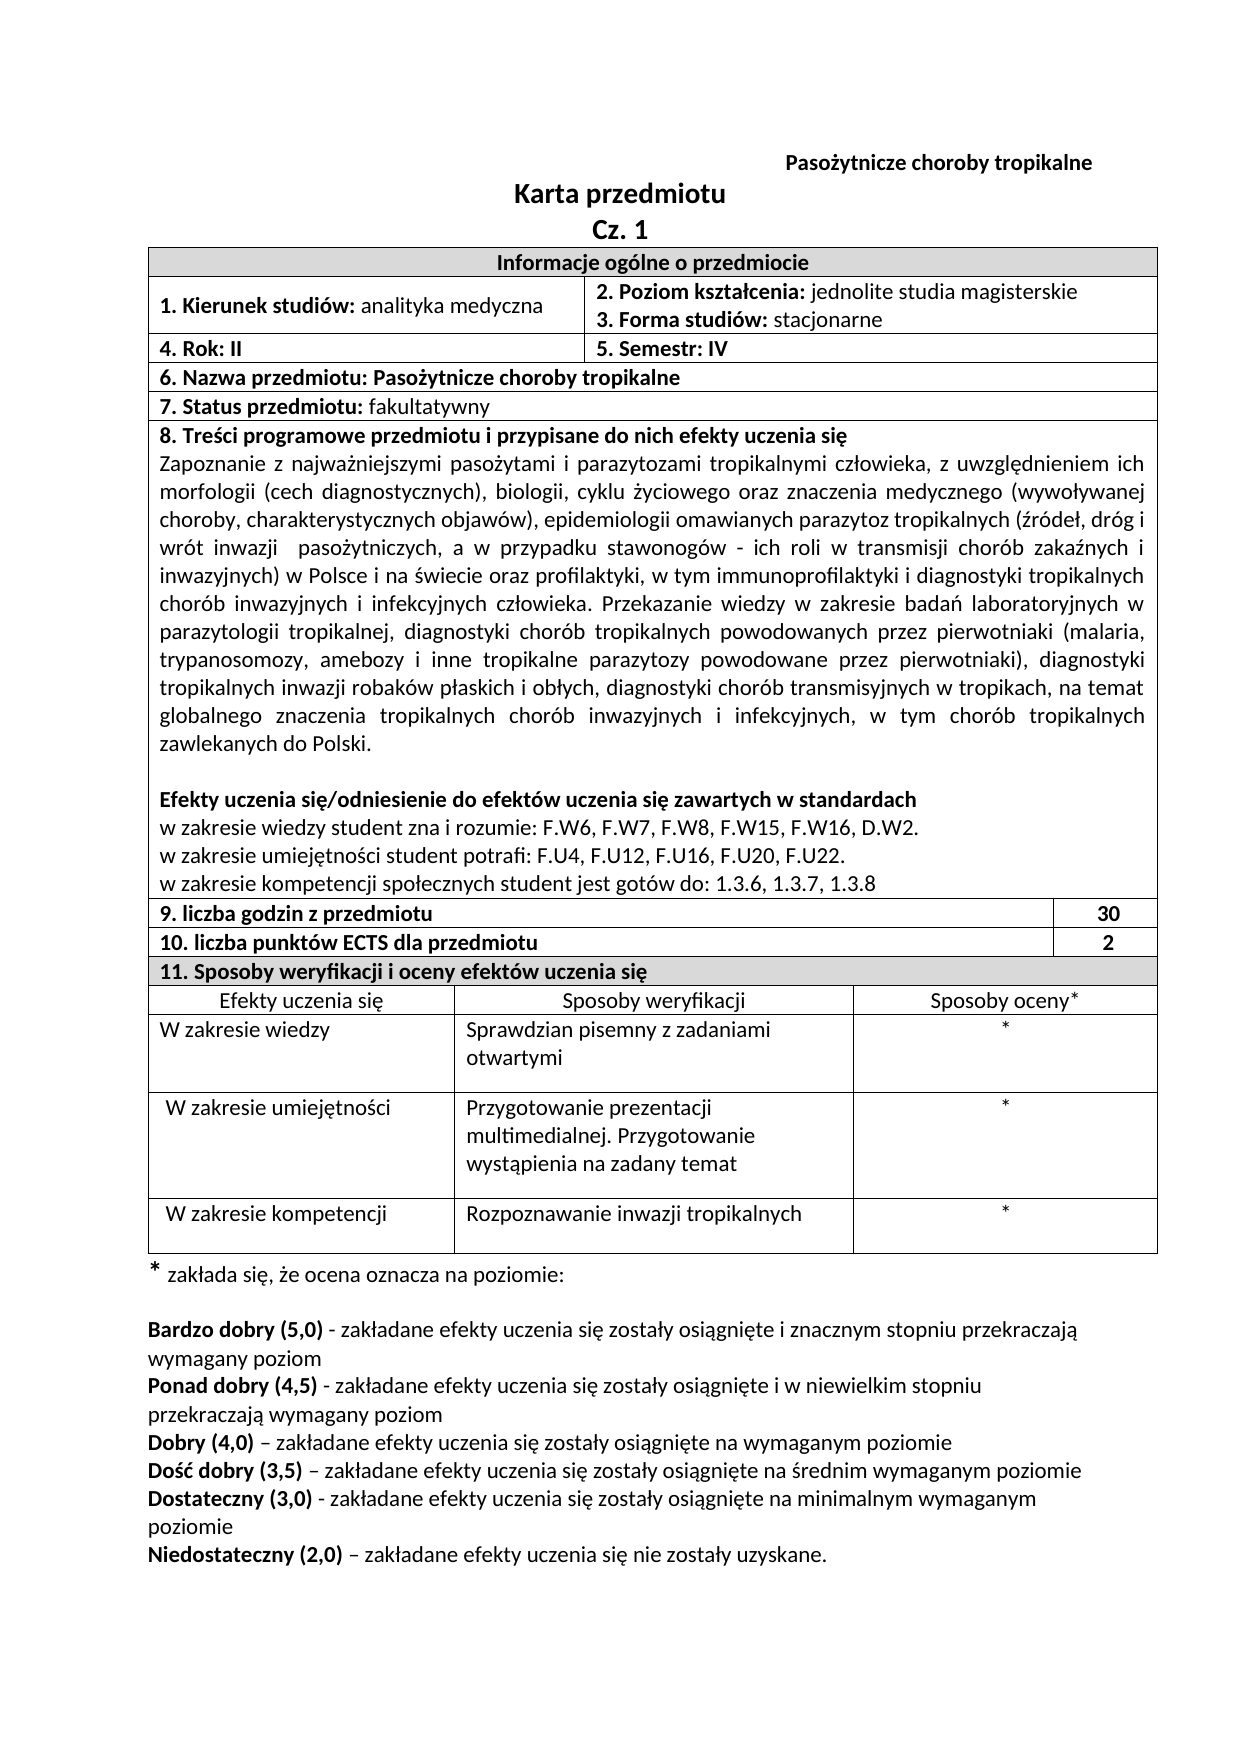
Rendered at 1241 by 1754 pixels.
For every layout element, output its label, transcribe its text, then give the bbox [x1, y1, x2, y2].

table_cell * [854, 1199, 1157, 1253]
table_cell Sposoby oceny* [854, 986, 1157, 1014]
text Cz. 1 [148, 211, 1093, 247]
table_cell 7. Status przedmiotu: fakultatywny [149, 392, 1157, 420]
table_cell 6. Nazwa przedmiotu: Pasożytnicze choroby tropikalne [149, 363, 1157, 391]
text Karta przedmiotu [148, 176, 1093, 211]
table_cell Rozpoznawanie inwazji tropikalnych [455, 1199, 853, 1253]
text Pasożytnicze choroby tropikalne [148, 148, 1093, 176]
table_header Informacje ogólne o przedmiocie [149, 248, 1157, 276]
table_cell 11. Sposoby weryfikacji i oceny efektów uczenia się [149, 957, 1157, 985]
table_cell 2. Poziom kształcenia: jednolite studia magisterskie 3. Forma studiów: stacjonarne [585, 277, 1157, 333]
text Niedostateczny (2,0) – zakładane efekty uczenia się nie zostały uzyskane. [148, 1540, 1093, 1568]
table_cell W zakresie kompetencji [149, 1199, 454, 1253]
table_cell Zapoznanie z najważniejszymi pasożytami i parazytozami tropikalnymi człowieka, z uwzględnieniem ich morfologii (cech diagnostycznych), biologii, cyklu życiowego oraz znaczenia medycznego (wywoływanej choroby, charakterystycznych objawów), epidemiologii omawianych parazytoz tropikalnych (źródeł, dróg i wrót inwazji pasożytniczych, a w przypadku stawonogów - ich roli w transmisji chorób zakaźnych i inwazyjnych) w Polsce i na świecie oraz profilaktyki, w tym immunoprofilaktyki i diagnostyki tropikalnych chorób inwazyjnych i infekcyjnych człowieka. Przekazanie wiedzy w zakresie badań laboratoryjnych w parazytologii tropikalnej, diagnostyki chorób tropikalnych powodowanych przez pierwotniaki (malaria, trypanosomozy, amebozy i inne tropikalne parazytozy powodowane przez pierwotniaki), diagnostyki tropikalnych inwazji robaków płaskich i obłych, diagnostyki chorób transmisyjnych w tropikach, na temat globalnego znaczenia tropikalnych chorób inwazyjnych i infekcyjnych, w tym chorób tropikalnych zawlekanych do Polski. Efekty uczenia się/odniesienie do efektów uczenia się zawartych w standardach w zakresie wiedzy student zna i rozumie: F.W6, F.W7, F.W8, F.W15, F.W16, D.W2. w zakresie umiejętności student potrafi: F.U4, F.U12, F.U16, F.U20, F.U22. w zakresie kompetencji społecznych student jest gotów do: 1.3.6, 1.3.7, 1.3.8 [149, 449, 1157, 898]
text Dostateczny (3,0) - zakładane efekty uczenia się zostały osiągnięte na minimalnym wymaganym poziomie [148, 1484, 1093, 1540]
table_cell W zakresie wiedzy [149, 1015, 454, 1092]
text Bardzo dobry (5,0) - zakładane efekty uczenia się zostały osiągnięte i znacznym stopniu przekraczają wymagany poziom [148, 1316, 1093, 1372]
table_cell 30 [1054, 899, 1157, 927]
table_cell Efekty uczenia się [149, 986, 454, 1014]
table_cell Sposoby weryfikacji [455, 986, 853, 1014]
table_cell 1. Kierunek studiów: analityka medyczna [149, 277, 584, 333]
table_cell Przygotowanie prezentacji multimedialnej. Przygotowanie wystąpienia na zadany temat [455, 1093, 853, 1198]
table_cell * [854, 1015, 1157, 1092]
table_cell 2 [1054, 928, 1157, 956]
text Dobry (4,0) – zakładane efekty uczenia się zostały osiągnięte na wymaganym poziomie [148, 1428, 1093, 1456]
table_cell 10. liczba punktów ECTS dla przedmiotu [149, 928, 1053, 956]
table_cell W zakresie umiejętności [149, 1093, 454, 1198]
table_cell 5. Semestr: IV [585, 334, 1157, 362]
table_cell Sprawdzian pisemny z zadaniami otwartymi [455, 1015, 853, 1092]
table_cell * [854, 1093, 1157, 1198]
table_cell 4. Rok: II [149, 334, 584, 362]
table_cell 8. Treści programowe przedmiotu i przypisane do nich efekty uczenia się [149, 421, 1157, 449]
text Ponad dobry (4,5) - zakładane efekty uczenia się zostały osiągnięte i w niewielkim stopniu przekraczają wymagany poziom [148, 1372, 1093, 1428]
text Dość dobry (3,5) – zakładane efekty uczenia się zostały osiągnięte na średnim wymaganym poziomie [148, 1456, 1093, 1484]
text * zakłada się, że ocena oznacza na poziomie: [148, 1254, 1093, 1289]
table_cell 9. liczba godzin z przedmiotu [149, 899, 1053, 927]
